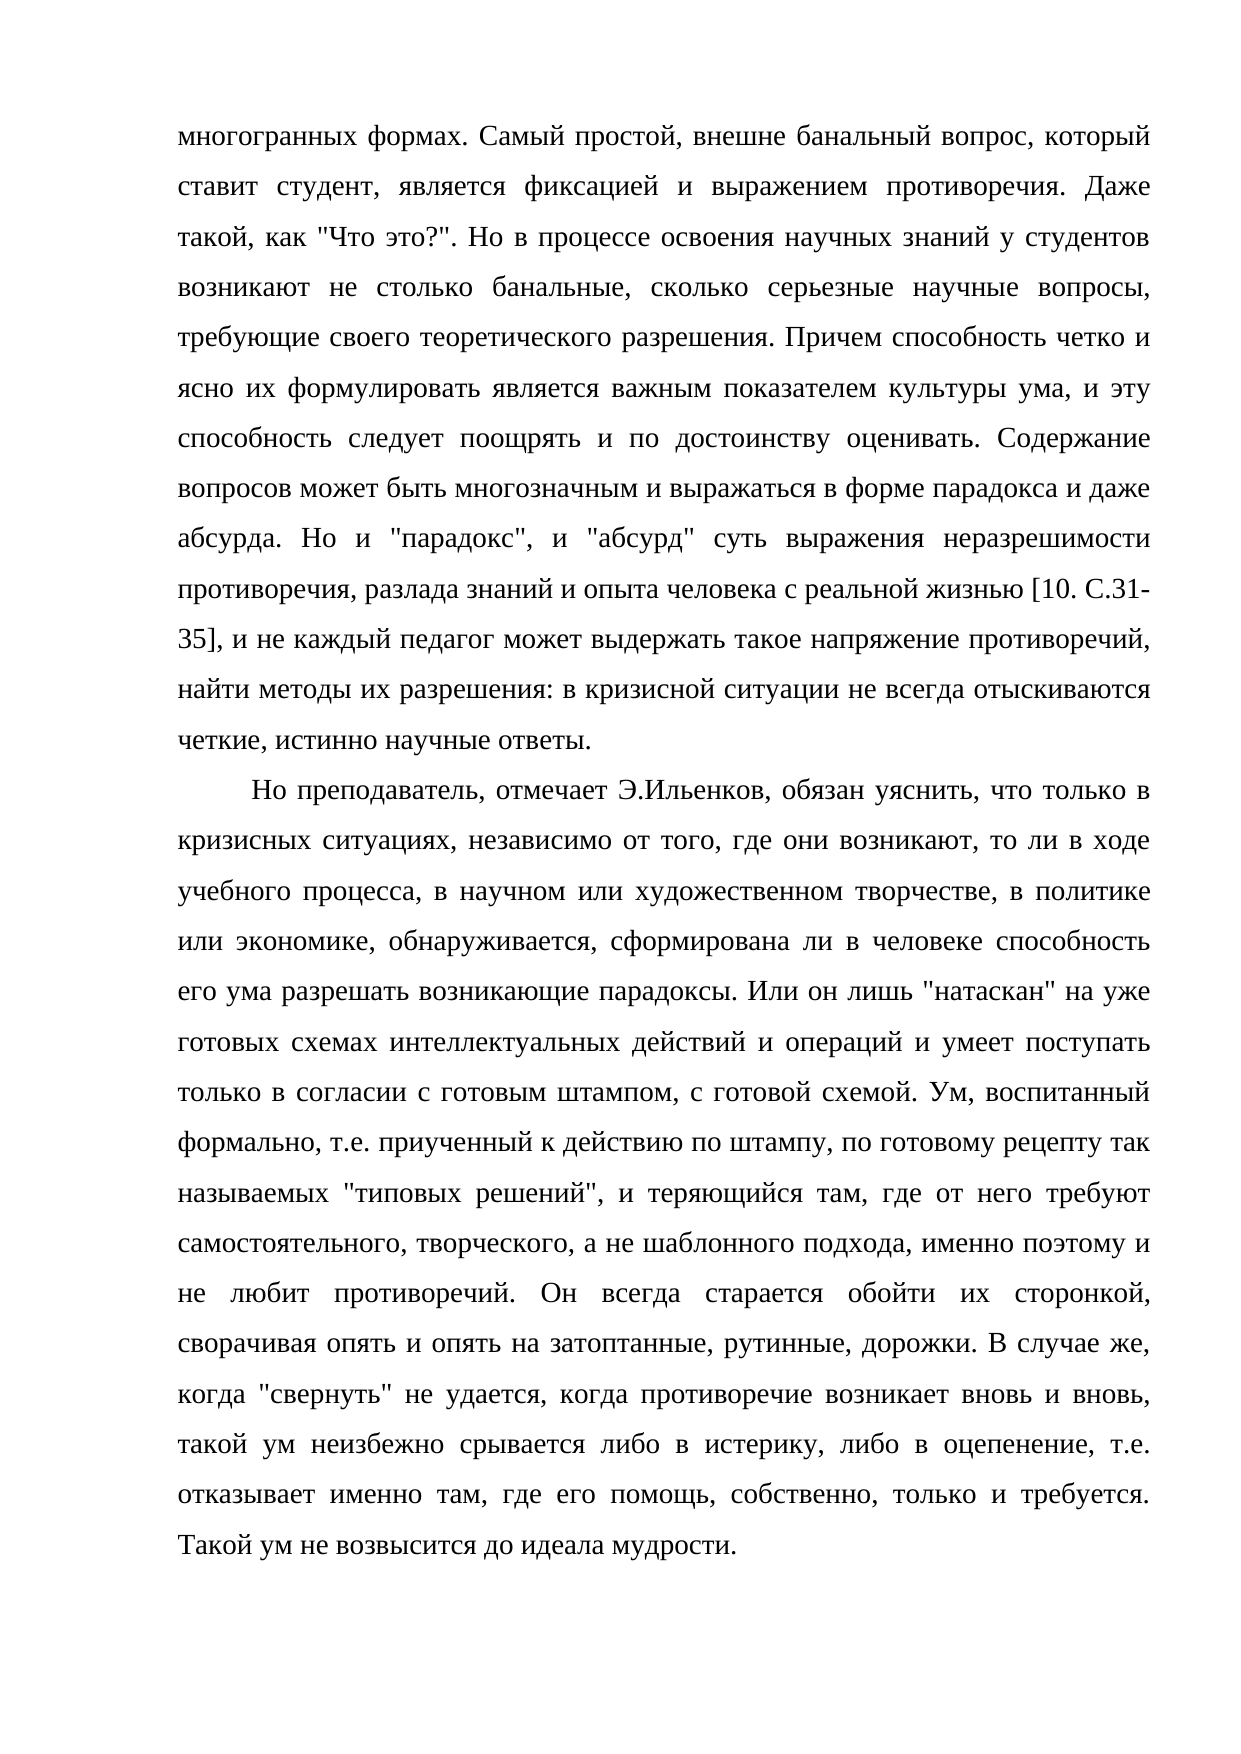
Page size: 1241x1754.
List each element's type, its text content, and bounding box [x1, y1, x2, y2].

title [177, 118, 1152, 755]
title Но преподаватель, отмечает Э.Ильенков, обязан уяснить, что только в кризисных ситуациях, независимо от того, где они возникают, то ли в ходе учебного процесса, в научном или художественном творчестве, в политике или экономике, обнаруживается, сформирована ли в человеке способность его ума разрешать возникающие парадоксы. Или он лишь "натаскан" на уже готовых схемах интеллектуальных действий и операций и умеет поступать только в согласии с готовым штампом, с готовой схемой. Ум, воспитанный формально, т.е. приученный к действию по штампу, по готовому рецепту так называемых "типовых решений", и теряющийся там, где от него требуют самостоятельного, творческого, а не шаблонного подхода, именно поэтому и не любит противоречий. Он всегда старается обойти их сторонкой, сворачивая опять и опять на затоптанные, рутинные, дорожки. В случае же, когда "свернуть" не удается, когда противоречие возникает вновь и вновь, такой ум неизбежно срывается либо в истерику, либо в оцепенение, т.е. отказывает именно там, где его помощь, собственно, только и требуется. Такой ум не возвысится до идеала мудрости. [177, 772, 1152, 1560]
